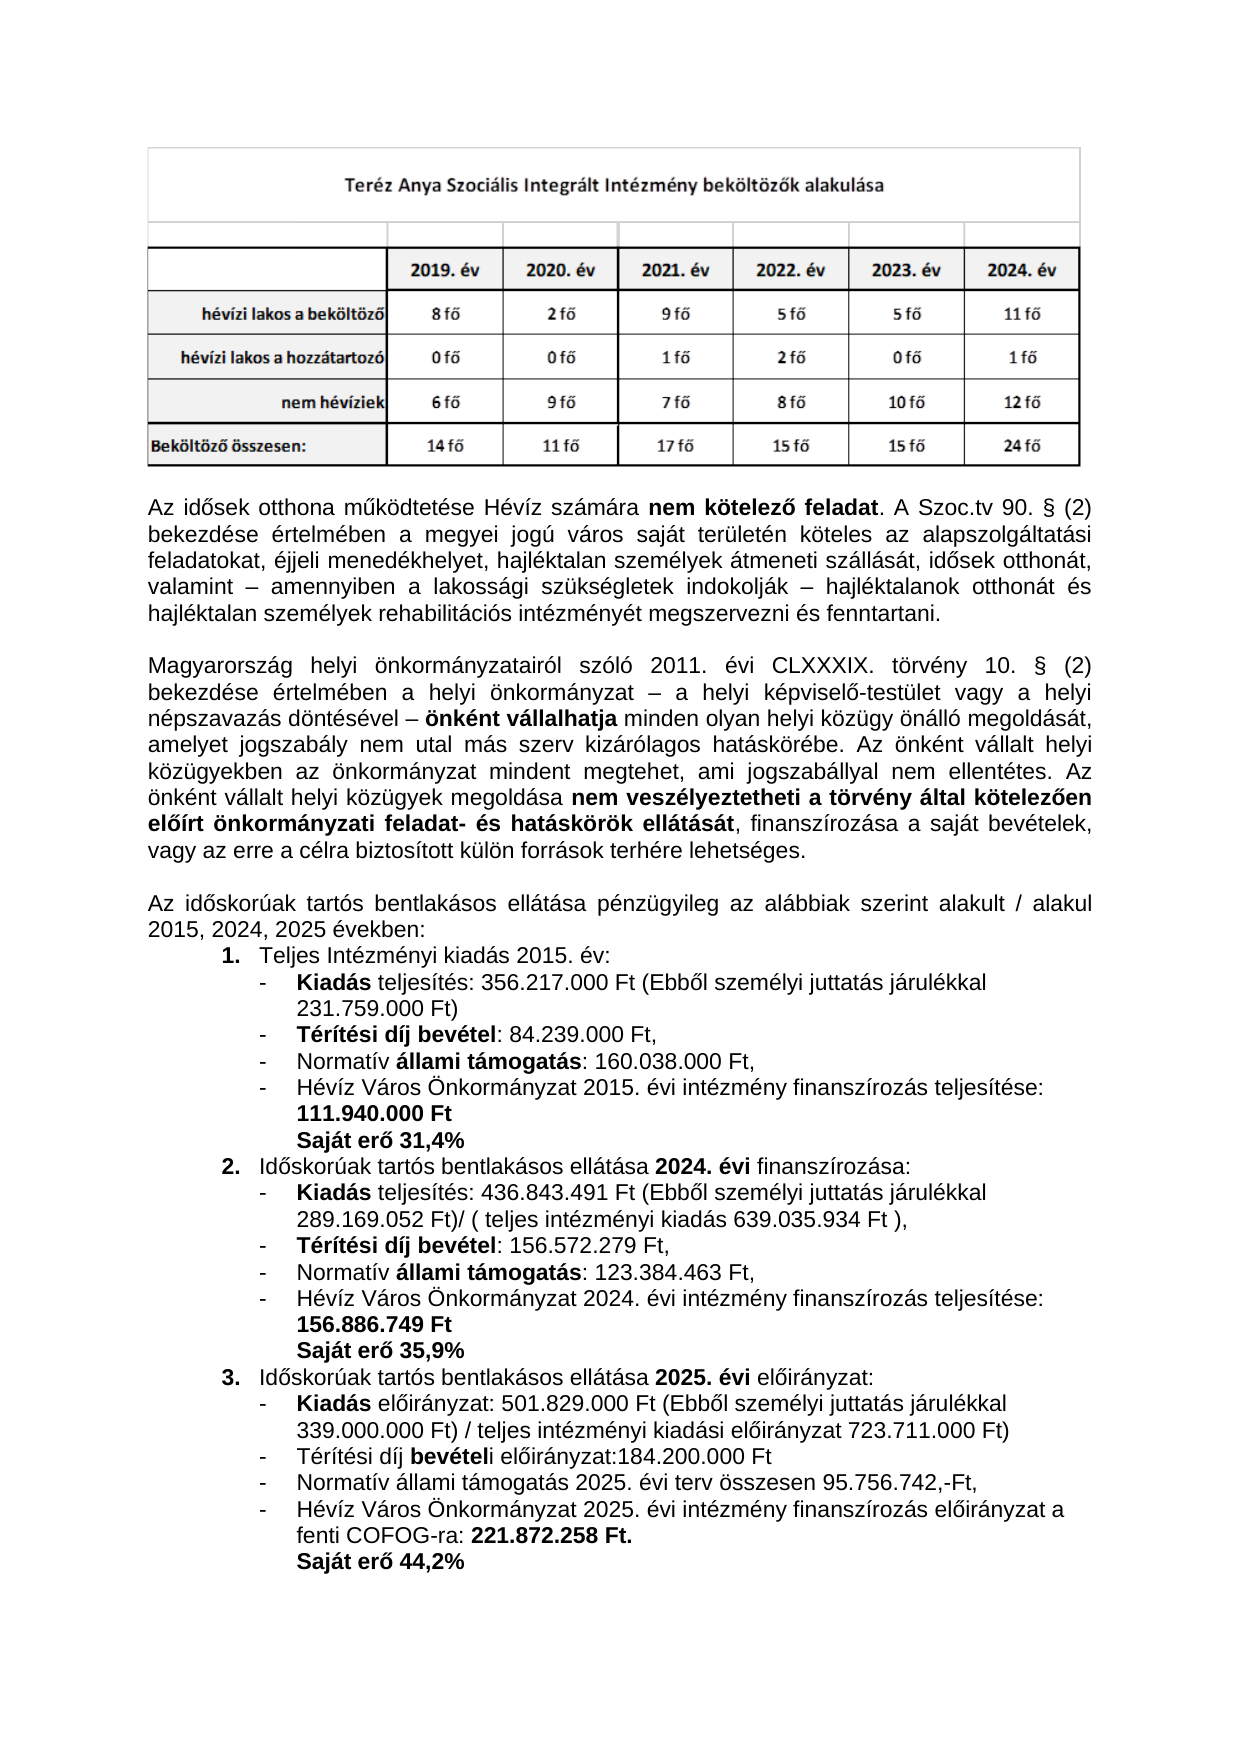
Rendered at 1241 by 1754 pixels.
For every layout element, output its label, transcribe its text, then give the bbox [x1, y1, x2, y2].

list Hévíz Város Önkormányzat 2015. évi intézmény finanszírozás teljesítése: 111.940.000 Ft [259, 1074, 1093, 1127]
list Normatív állami támogatás 2025. évi terv összesen 95.756.742,-Ft, [259, 1469, 1093, 1496]
list Térítési díj bevétel: 156.572.279 Ft, [259, 1232, 1093, 1258]
list Hévíz Város Önkormányzat 2025. évi intézmény finanszírozás előirányzat a fenti COFOG-ra: 221.872.258 Ft. [259, 1496, 1093, 1548]
list Térítési díj bevételi előirányzat:184.200.000 Ft [259, 1443, 1093, 1469]
text Magyarország helyi önkormányzatairól szóló 2011. évi CLXXXIX. törvény 10. § (2) bekezdése értelmében a helyi önkormányzat – a helyi képviselő-testület vagy a helyi népszavazás döntésével – önként vállalhatja minden olyan helyi közügy önálló megoldását, amelyet jogszabály nem utal más szerv kizárólagos hatáskörébe. Az önként vállalt helyi közügyekben az önkormányzat mindent megtehet, ami jogszabállyal nem ellentétes. Az önként vállalt helyi közügyek megoldása nem veszélyeztetheti a törvény által kötelezően előírt önkormányzati feladat- és hatáskörök ellátását, finanszírozása a saját bevételek, vagy az erre a célra biztosított külön források terhére lehetséges. [148, 652, 1093, 863]
list Kiadás előirányzat: 501.829.000 Ft (Ebből személyi juttatás járulékkal 339.000.000 Ft) / teljes intézményi kiadási előirányzat 723.711.000 Ft) [259, 1390, 1093, 1443]
list Kiadás teljesítés: 436.843.491 Ft (Ebből személyi juttatás járulékkal 289.169.052 Ft)/ ( teljes intézményi kiadás 639.035.934 Ft ), [259, 1179, 1093, 1232]
list Térítési díj bevétel: 84.239.000 Ft, [259, 1021, 1093, 1048]
list Időskorúak tartós bentlakásos ellátása 2024. évi finanszírozása: [221, 1153, 1093, 1179]
list Hévíz Város Önkormányzat 2024. évi intézmény finanszírozás teljesítése: 156.886.749 Ft [259, 1285, 1093, 1337]
list Saját erő 31,4% [296, 1127, 1093, 1153]
list Teljes Intézményi kiadás 2015. év: [221, 942, 1093, 968]
picture [147, 147, 1082, 468]
list Kiadás teljesítés: 356.217.000 Ft (Ebből személyi juttatás járulékkal 231.759.000 Ft) [259, 968, 1093, 1021]
list Időskorúak tartós bentlakásos ellátása 2025. évi előirányzat: [221, 1364, 1093, 1390]
list Normatív állami támogatás: 123.384.463 Ft, [259, 1258, 1093, 1285]
list Saját erő 35,9% [296, 1337, 1093, 1364]
list Saját erő 44,2% [296, 1548, 1093, 1575]
list Normatív állami támogatás: 160.038.000 Ft, [259, 1048, 1093, 1074]
text Az időskorúak tartós bentlakásos ellátása pénzügyileg az alábbiak szerint alakult / alakul 2015, 2024, 2025 években: [148, 889, 1093, 942]
text Az idősek otthona működtetése Hévíz számára nem kötelező feladat. A Szoc.tv 90. § (2) bekezdése értelmében a megyei jogú város saját területén köteles az alapszolgáltatási feladatokat, éjjeli menedékhelyet, hajléktalan személyek átmeneti szállását, idősek otthonát, valamint – amennyiben a lakossági szükségletek indokolják – hajléktalanok otthonát és hajléktalan személyek rehabilitációs intézményét megszervezni és fenntartani. [148, 494, 1093, 626]
